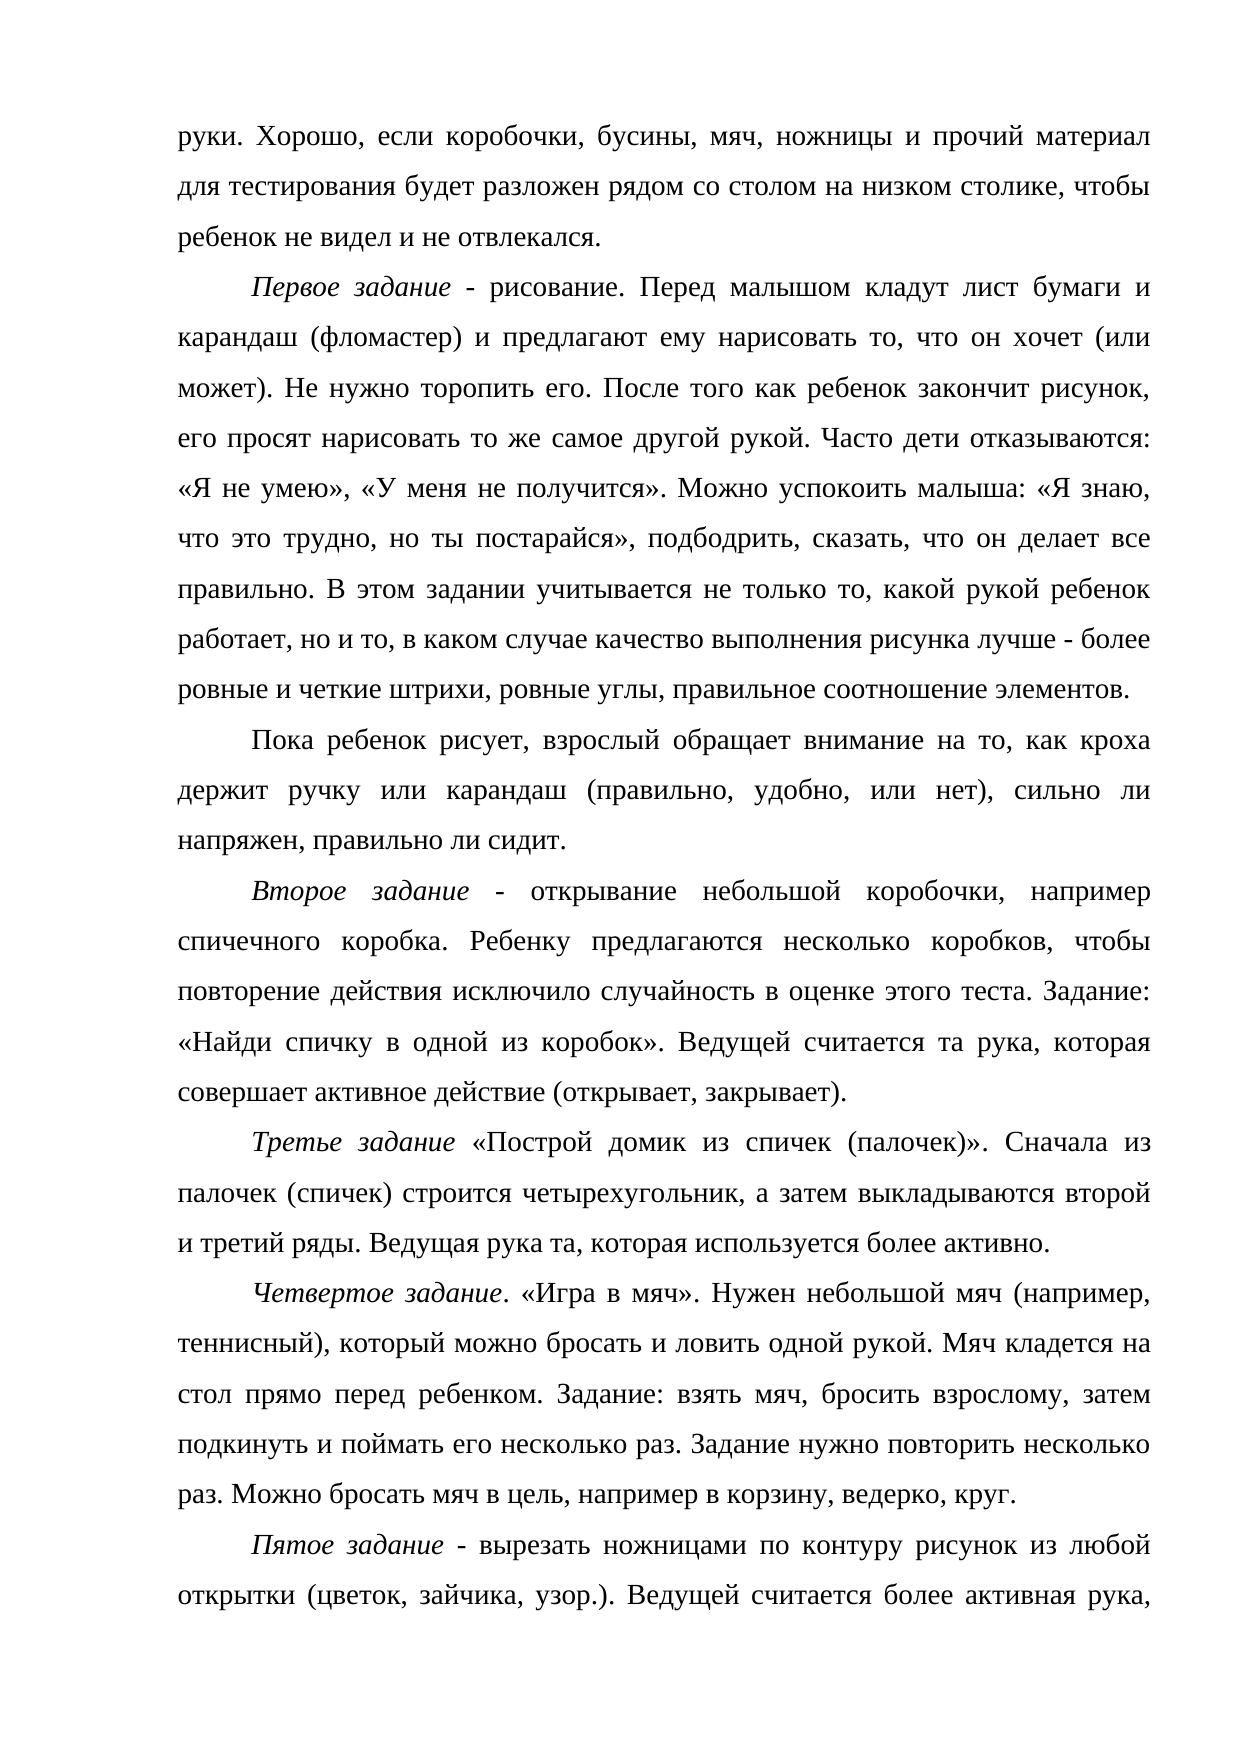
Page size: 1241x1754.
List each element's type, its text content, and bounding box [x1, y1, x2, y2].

text Пока ребенок рисует, взрослый обращает внимание на то, как кроха держит ручку или карандаш (правильно, удобно, или нет), сильно ли напряжен, правильно ли сидит. [177, 722, 1152, 856]
text Третье задание «Построй домик из спичек (палочек)». Сначала из палочек (спичек) строится четырехугольник, а затем выкладываются второй и третий ряды. Ведущая рука та, которая используется более активно. [177, 1124, 1152, 1258]
text Четвертое задание. «Игра в мяч». Нужен небольшой мяч (например, теннисный), который можно бросать и ловить одной рукой. Мяч кладется на стол прямо перед ребенком. Задание: взять мяч, бросить взрослому, затем подкинуть и поймать его несколько раз. Задание нужно повторить несколько раз. Можно бросать мяч в цель, например в корзину, ведерко, круг. [177, 1275, 1152, 1510]
text Первое задание - рисование. Перед малышом кладут лист бумаги и карандаш (фломастер) и предлагают ему нарисовать то, что он хочет (или может). Не нужно торопить его. После того как ребенок закончит рисунок, его просят нарисовать то же самое другой рукой. Часто дети отказываются: «Я не умею», «У меня не получится». Можно успокоить малыша: «Я знаю, что это трудно, но ты постарайся», подбодрить, сказать, что он делает все правильно. В этом задании учитывается не только то, какой рукой ребенок работает, но и то, в каком случае качество выполнения рисунка лучше - более ровные и четкие штрихи, ровные углы, правильное соотношение элементов. [177, 269, 1152, 705]
text Второе задание - открывание небольшой коробочки, например спичечного коробка. Ребенку предлагаются несколько коробков, чтобы повторение действия исключило случайность в оценке этого теста. Задание: «Найди спичку в одной из коробок». Ведущей считается та рука, которая совершает активное действие (открывает, закрывает). [177, 873, 1152, 1108]
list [177, 118, 1152, 252]
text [177, 1527, 1152, 1611]
